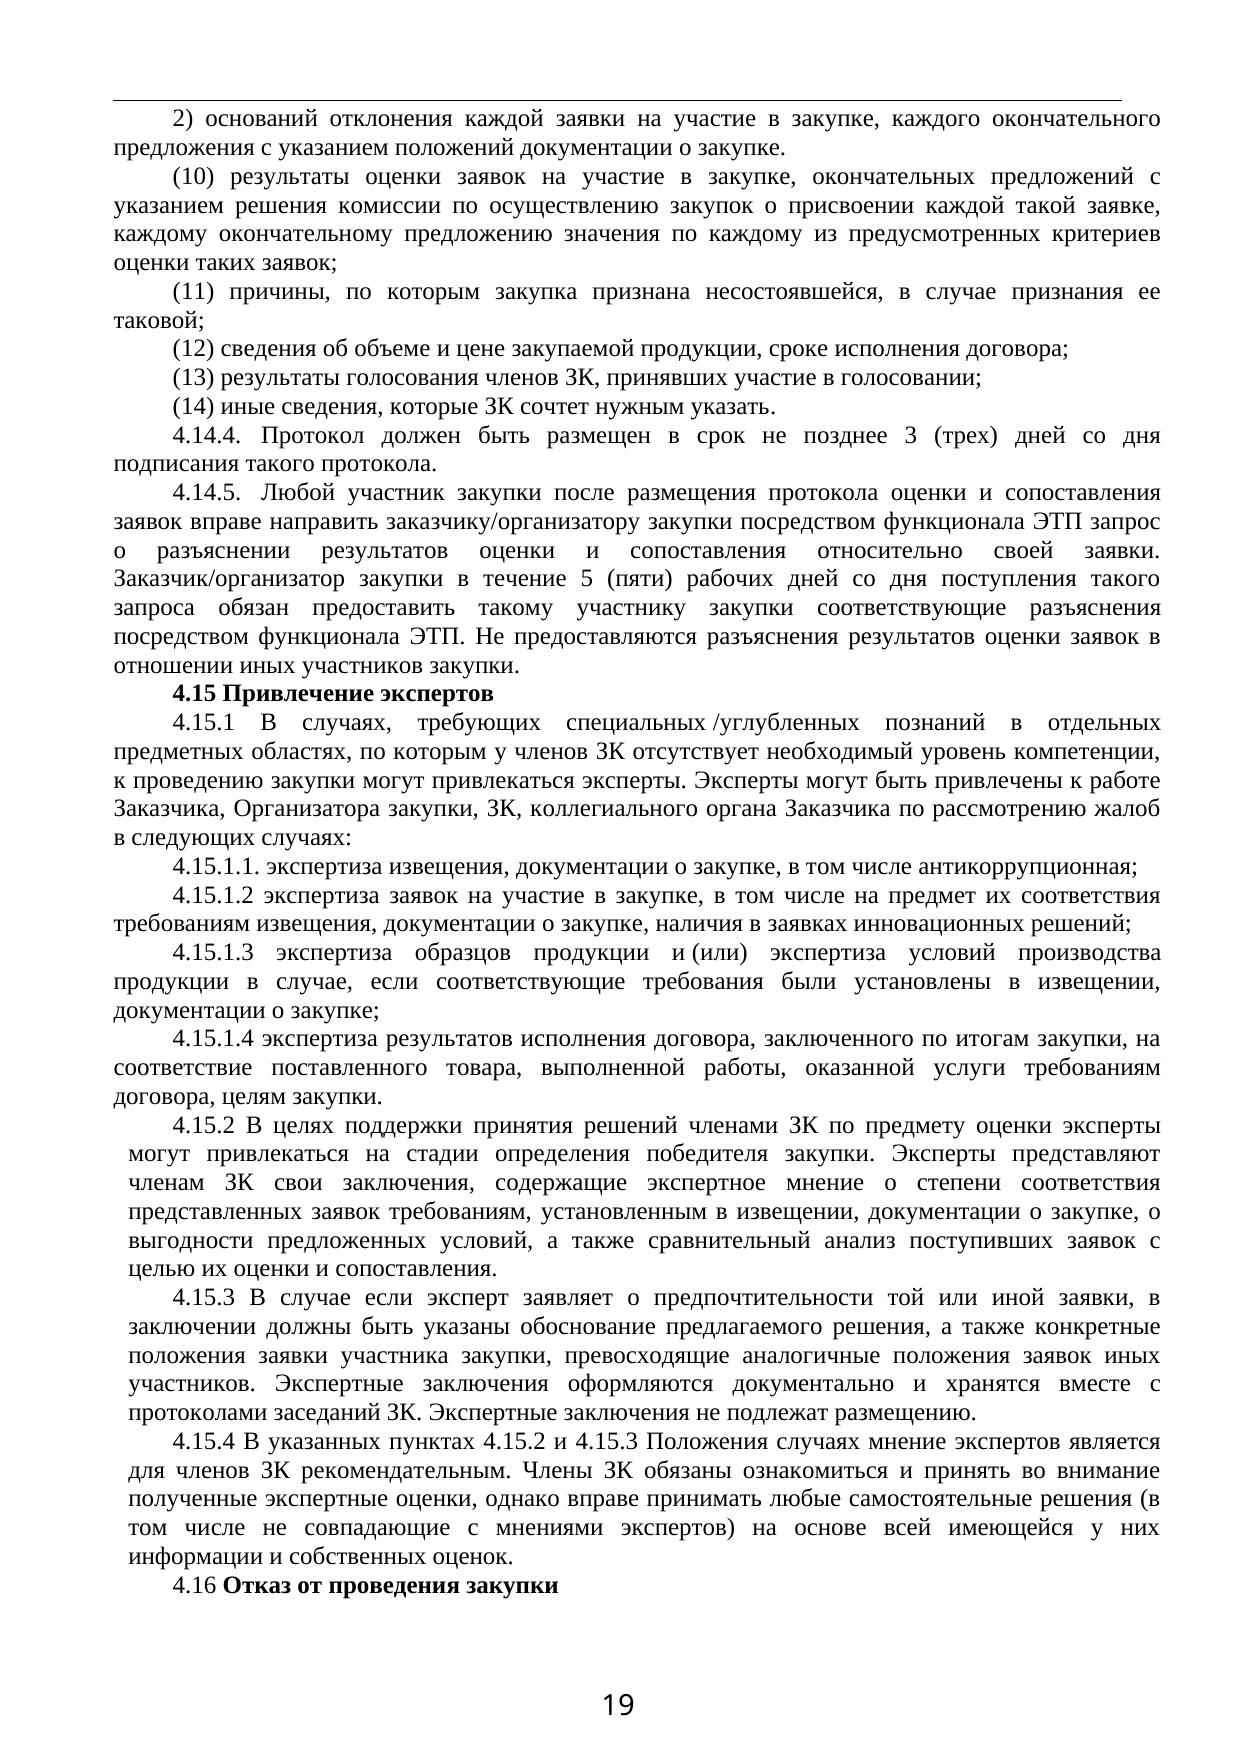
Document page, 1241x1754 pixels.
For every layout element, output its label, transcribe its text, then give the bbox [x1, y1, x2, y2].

list (14) иные сведения, которые ЗК сочтет нужным указать. [113, 391, 1162, 420]
list Любой участник закупки после размещения протокола оценки и сопоставления заявок вправе направить заказчику/организатору закупки посредством функционала ЭТП запрос о разъяснении результатов оценки и сопоставления относительно своей заявки. Заказчик/организатор закупки в течение 5 (пяти) рабочих дней со дня поступления такого запроса обязан предоставить такому участнику закупки соответствующие разъяснения посредством функционала ЭТП. Не предоставляются разъяснения результатов оценки заявок в отношении иных участников закупки. [113, 477, 1162, 678]
list 4.16 Отказ от проведения закупки [128, 1570, 1162, 1598]
list 4.15.1.3 экспертиза образцов продукции и (или) экспертиза условий производства продукции в случае, если соответствующие требования были установлены в извещении, документации о закупке; [113, 937, 1162, 1023]
list 4.15.1 В случаях, требующих специальных /углубленных познаний в отдельных предметных областях, по которым у членов ЗК отсутствует необходимый уровень компетенции, к проведению закупки могут привлекаться эксперты. Эксперты могут быть привлечены к работе Заказчика, Организатора закупки, ЗК, коллегиального органа Заказчика по рассмотрению жалоб в следующих случаях: [113, 707, 1162, 851]
list (11) причины, по которым закупка признана несостоявшейся, в случае признания ее таковой; [113, 276, 1162, 333]
list 4.15.3 В случае если эксперт заявляет о предпочтительности той или иной заявки, в заключении должны быть указаны обоснование предлагаемого решения, а также конкретные положения заявки участника закупки, превосходящие аналогичные положения заявок иных участников. Экспертные заключения оформляются документально и хранятся вместе с протоколами заседаний ЗК. Экспертные заключения не подлежат размещению. [128, 1282, 1162, 1426]
list 4.15.2 В целях поддержки принятия решений членами ЗК по предмету оценки эксперты могут привлекаться на стадии определения победителя закупки. Эксперты представляют членам ЗК свои заключения, содержащие экспертное мнение о степени соответствия представленных заявок требованиям, установленным в извещении, документации о закупке, о выгодности предложенных условий, а также сравнительный анализ поступивших заявок с целью их оценки и сопоставления. [128, 1110, 1162, 1282]
list 4.15.1.1. экспертиза извещения, документации о закупке, в том числе антикоррупционная; [113, 851, 1162, 880]
list 4.15.1.4 экспертиза результатов исполнения договора, заключенного по итогам закупки, на соответствие поставленного товара, выполненной работы, оказанной услуги требованиям договора, целям закупки. [113, 1023, 1162, 1110]
list 2) оснований отклонения каждой заявки на участие в закупке, каждого окончательного предложения с указанием положений документации о закупке. [113, 103, 1162, 161]
list 4.15.1.2 экспертиза заявок на участие в закупке, в том числе на предмет их соответствия требованиям извещения, документации о закупке, наличия в заявках инновационных решений; [113, 880, 1162, 937]
list (10) результаты оценки заявок на участие в закупке, окончательных предложений с указанием решения комиссии по осуществлению закупок о присвоении каждой такой заявке, каждому окончательному предложению значения по каждому из предусмотренных критериев оценки таких заявок; [113, 161, 1162, 276]
list Протокол должен быть размещен в срок не позднее 3 (трех) дней со дня подписания такого протокола. [113, 420, 1162, 477]
list 4.15 Привлечение экспертов [172, 678, 1162, 707]
list 4.15.4 В указанных пунктах 4.15.2 и 4.15.3 Положения случаях мнение экспертов является для членов ЗК рекомендательным. Члены ЗК обязаны ознакомиться и принять во внимание полученные экспертные оценки, однако вправе принимать любые самостоятельные решения (в том числе не совпадающие с мнениями экспертов) на основе всей имеющейся у них информации и собственных оценок. [128, 1426, 1162, 1570]
list (12) сведения об объеме и цене закупаемой продукции, сроке исполнения договора; [113, 333, 1162, 362]
list (13) результаты голосования членов ЗК, принявших участие в голосовании; [113, 362, 1162, 391]
